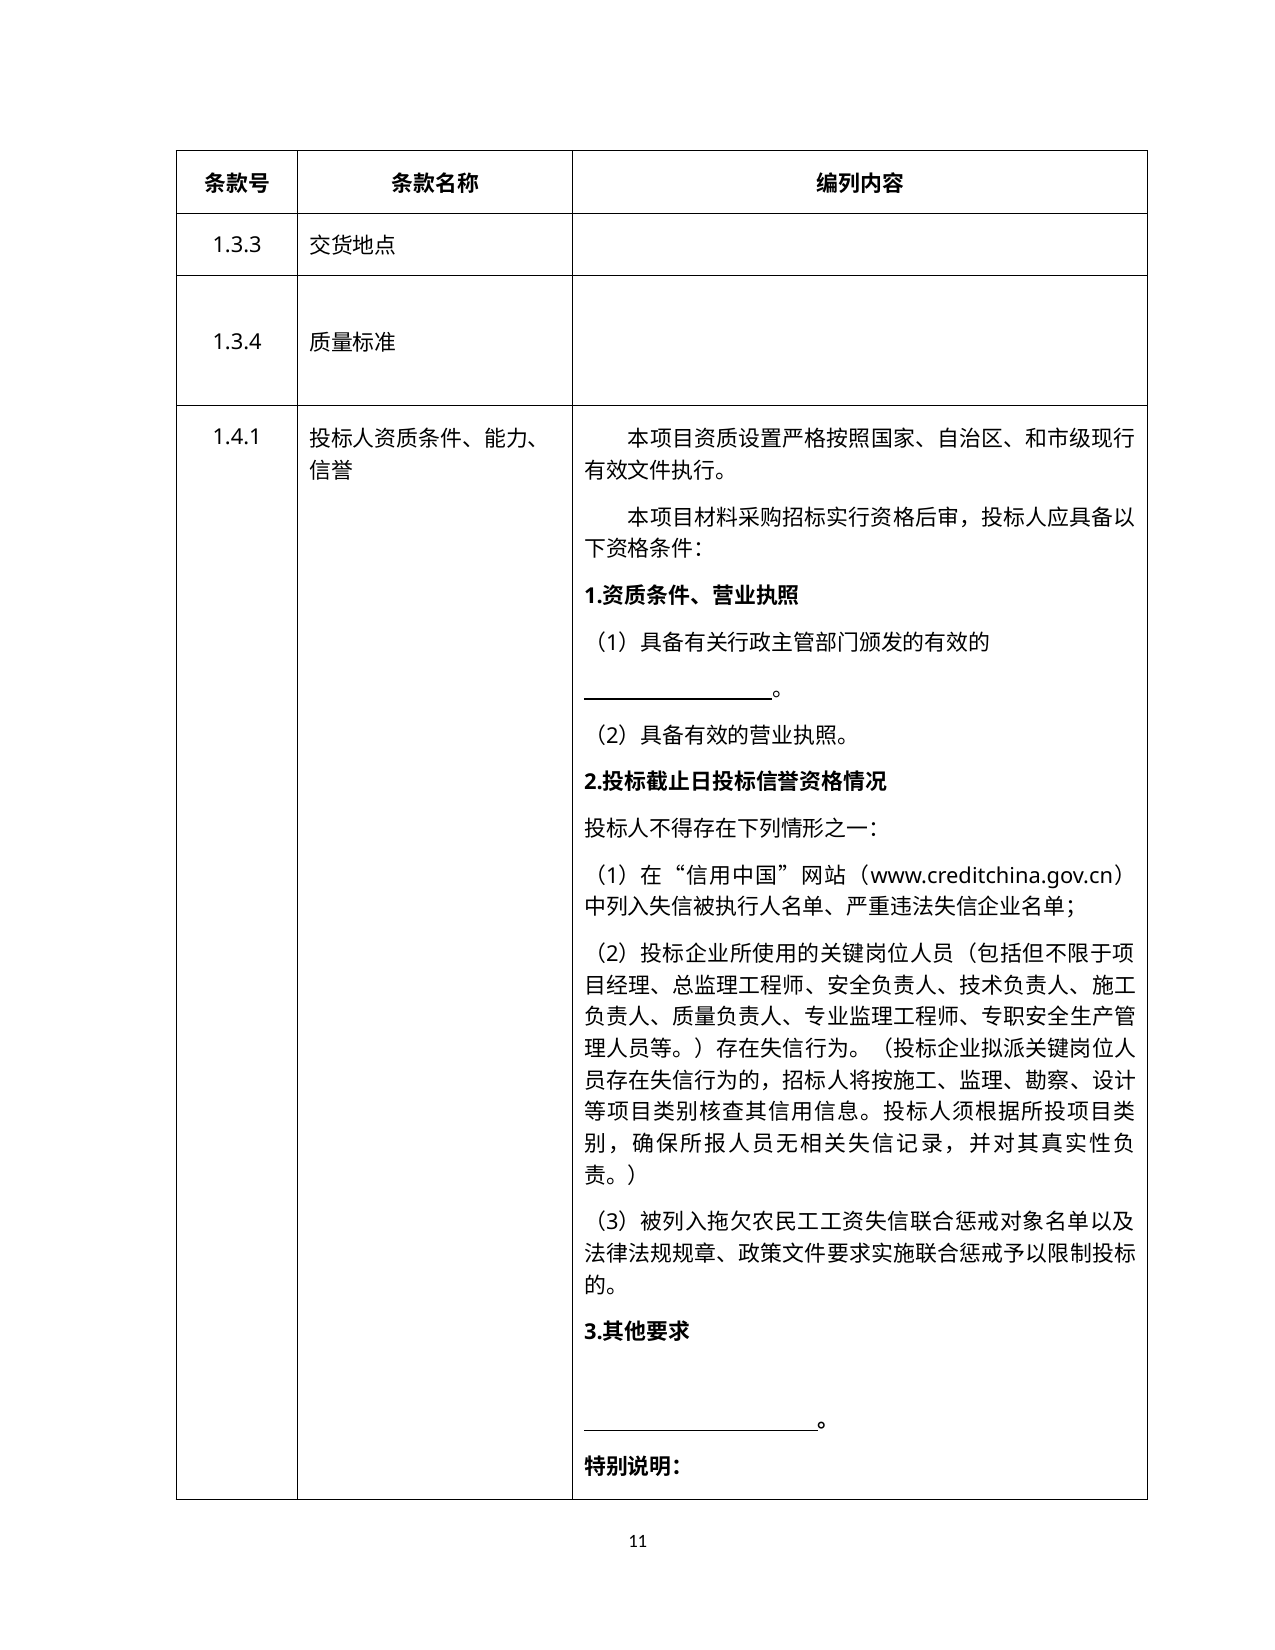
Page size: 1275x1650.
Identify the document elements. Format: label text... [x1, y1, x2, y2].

table_cell 1.3.4 [177, 276, 297, 405]
table_header 编列内容 [573, 151, 1147, 212]
table_header 条款号 [177, 151, 297, 212]
table_cell 质量标准 [298, 276, 572, 405]
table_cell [573, 406, 1147, 1499]
table_cell 1.3.3 [177, 214, 297, 275]
table_cell [573, 276, 1147, 405]
table_cell 1.4.1 [177, 406, 297, 1499]
table_cell 投标人资质条件、能力、信誉 [298, 406, 572, 1499]
table_cell [573, 214, 1147, 275]
table_header 条款名称 [298, 151, 572, 212]
table_cell 交货地点 [298, 214, 572, 275]
